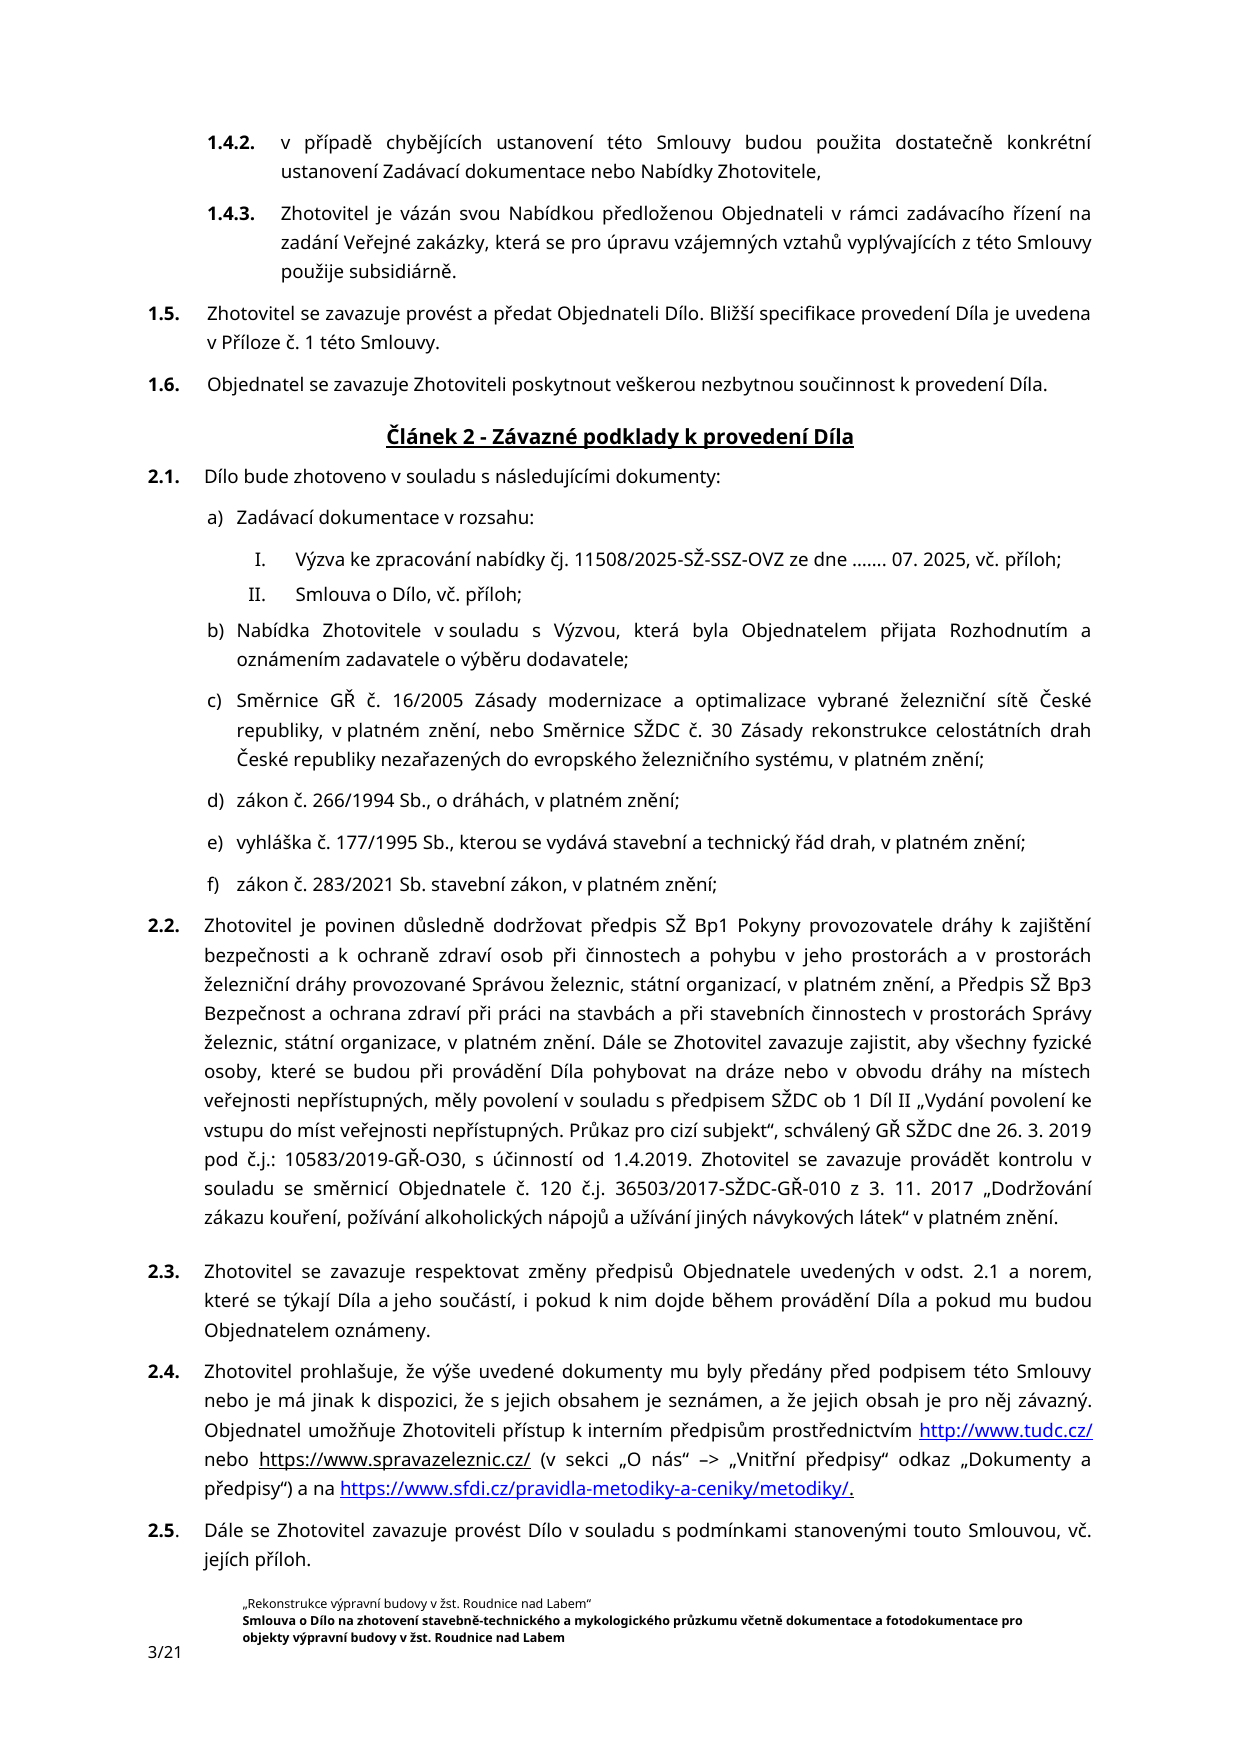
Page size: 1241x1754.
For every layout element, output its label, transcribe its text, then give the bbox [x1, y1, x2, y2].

list v případě chybějících ustanovení této Smlouvy budou použita dostatečně konkrétní ustanovení Zadávací dokumentace nebo Nabídky Zhotovitele, [207, 126, 1092, 185]
list Zhotovitel je vázán svou Nabídkou předloženou Objednateli v rámci zadávacího řízení na zadání Veřejné zakázky, která se pro úpravu vzájemných vztahů vyplývajících z této Smlouvy použije subsidiárně. [207, 197, 1092, 285]
list Zhotovitel se zavazuje provést a předat Objednateli Dílo. Bližší specifikace provedení Díla je uvedena v Příloze č. 1 této Smlouvy. [148, 297, 1092, 356]
list Výzva ke zpracování nabídky čj. 11508/2025-SŽ-SSZ-OVZ ze dne ……. 07. 2025, vč. příloh; [266, 543, 1092, 572]
list Smlouva o Dílo, vč. příloh; [266, 578, 1092, 607]
text 2.2. Zhotovitel je povinen důsledně dodržovat předpis SŽ Bp1 Pokyny provozovatele dráhy k zajištění bezpečnosti a k ochraně zdraví osob při činnostech a pohybu v jeho prostorách a v prostorách železniční dráhy provozované Správou železnic, státní organizací, v platném znění, a Předpis SŽ Bp3 Bezpečnost a ochrana zdraví při práci na stavbách a při stavebních činnostech v prostorách Správy železnic, státní organizace, v platném znění. Dále se Zhotovitel zavazuje zajistit, aby všechny fyzické osoby, které se budou při provádění Díla pohybovat na dráze nebo v obvodu dráhy na místech veřejnosti nepřístupných, měly povolení v souladu s předpisem SŽDC ob 1 Díl II „Vydání povolení ke vstupu do míst veřejnosti nepřístupných. Průkaz pro cizí subjekt“, schválený GŘ SŽDC dne 26. 3. 2019 pod č.j.: 10583/2019-GŘ-O30, s účinností od 1.4.2019. Zhotovitel se zavazuje provádět kontrolu v souladu se směrnicí Objednatele č. 120 č.j. 36503/2017-SŽDC-GŘ-010 z 3. 11. 2017 „Dodržování zákazu kouření, požívání alkoholických nápojů a užívání jiných návykových látek“ v platném znění. [148, 909, 1092, 1230]
text 2.1. Dílo bude zhotoveno v souladu s následujícími dokumenty: [148, 463, 1092, 489]
list Zadávací dokumentace v rozsahu: [207, 501, 1092, 530]
text 2.3. Zhotovitel se zavazuje respektovat změny předpisů Objednatele uvedených v odst. 2.1 a norem, které se týkají Díla a jeho součástí, i pokud k nim dojde během provádění Díla a pokud mu budou Objednatelem oznámeny. [148, 1255, 1092, 1343]
text Článek 2 - Závazné podklady k provedení Díla [148, 422, 1092, 451]
list vyhláška č. 177/1995 Sb., kterou se vydává stavební a technický řád drah, v platném znění; [207, 826, 1092, 855]
list Nabídka Zhotovitele v souladu s Výzvou, která byla Objednatelem přijata Rozhodnutím a oznámením zadavatele o výběru dodavatele; [207, 614, 1092, 672]
list Směrnice GŘ č. 16/2005 Zásady modernizace a optimalizace vybrané železniční sítě České republiky, v platném znění, nebo Směrnice SŽDC č. 30 Zásady rekonstrukce celostátních drah České republiky nezařazených do evropského železničního systému, v platném znění; [207, 684, 1092, 772]
list zákon č. 266/1994 Sb., o dráhách, v platném znění; [207, 784, 1092, 814]
list Objednatel se zavazuje Zhotoviteli poskytnout veškerou nezbytnou součinnost k provedení Díla. [148, 368, 1092, 397]
text 2.4. Zhotovitel prohlašuje, že výše uvedené dokumenty mu byly předány před podpisem této Smlouvy nebo je má jinak k dispozici, že s jejich obsahem je seznámen, a že jejich obsah je pro něj závazný. Objednatel umožňuje Zhotoviteli přístup k interním předpisům prostřednictvím http://www.tudc.cz/ nebo https://www.spravazeleznic.cz/ (v sekci „O nás“ –> „Vnitřní předpisy“ odkaz „Dokumenty a předpisy“) a na https://www.sfdi.cz/pravidla-metodiky-a-ceniky/metodiky/. [148, 1355, 1092, 1501]
text 2.5. Dále se Zhotovitel zavazuje provést Dílo v souladu s podmínkami stanovenými touto Smlouvou, vč. jejích příloh. [148, 1514, 1092, 1572]
list zákon č. 283/2021 Sb. stavební zákon, v platném znění; [207, 868, 1092, 897]
